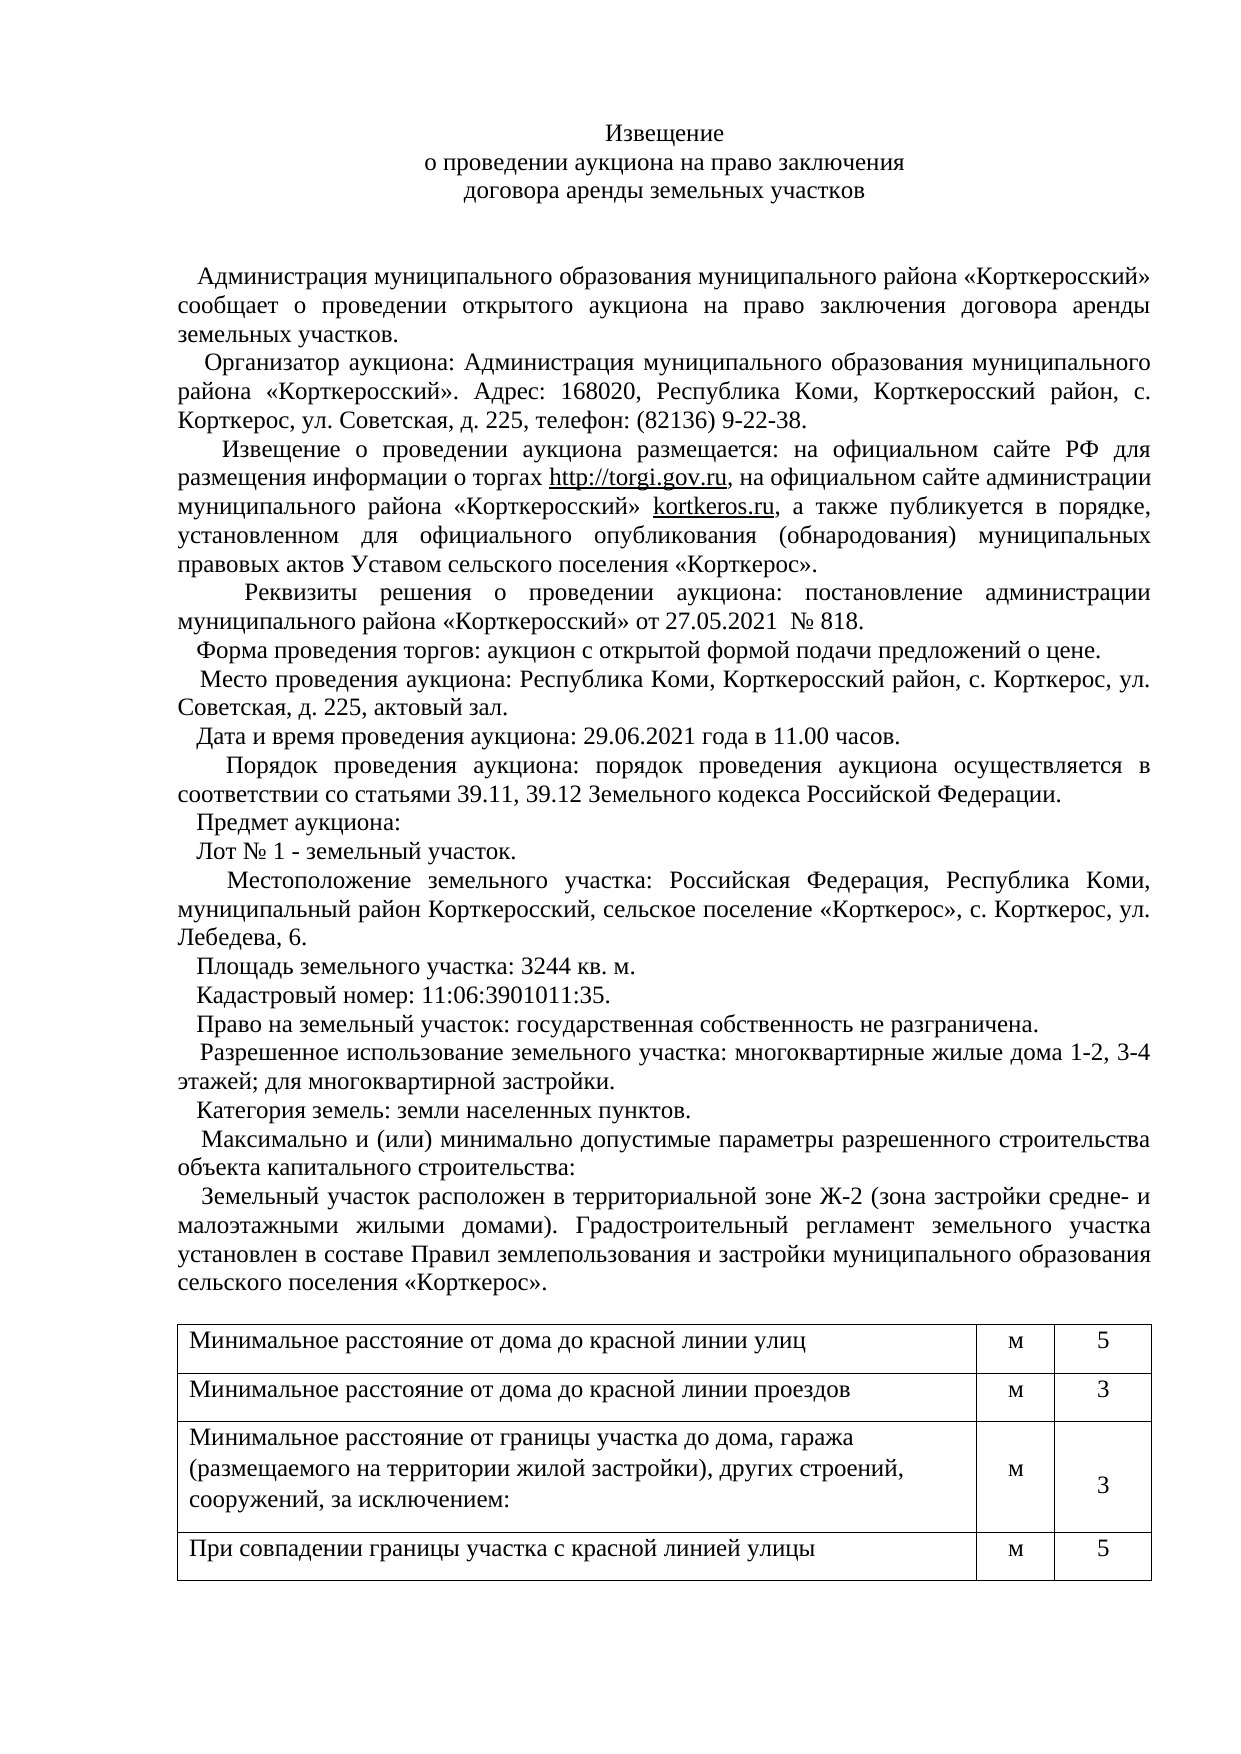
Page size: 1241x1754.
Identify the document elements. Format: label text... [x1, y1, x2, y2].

table_cell 5 [1055, 1533, 1151, 1580]
text Администрация муниципального образования муниципального района «Корткеросский» сообщает о проведении открытого аукциона на право заключения договора аренды земельных участков. [177, 261, 1152, 347]
text о проведении аукциона на право заключения [177, 147, 1152, 176]
text Извещение о проведении аукциона размещается: на официальном сайте РФ для размещения информации о торгах http://torgi.gov.ru, на официальном сайте администрации муниципального района «Корткеросский» kortkeros.ru, а также публикуется в порядке, установленном для официального опубликования (обнародования) муниципальных правовых актов Уставом сельского поселения «Корткерос». [177, 434, 1152, 577]
table_header м [977, 1325, 1054, 1373]
text Лот № 1 - земельный участок. [177, 836, 1152, 865]
text Дата и время проведения аукциона: 29.06.2021 года в 11.00 часов. [177, 721, 1152, 750]
text договора аренды земельных участков [177, 176, 1152, 204]
table_cell Минимальное расстояние от границы участка до дома, гаража (размещаемого на территории жилой застройки), других строений, сооружений, за исключением: [178, 1422, 976, 1532]
text Право на земельный участок: государственная собственность не разграничена. [177, 1009, 1152, 1037]
text Земельный участок расположен в территориальной зоне Ж-2 (зона застройки средне- и малоэтажными жилыми домами). Градостроительный регламент земельного участка установлен в составе Правил землепользования и застройки муниципального образования сельского поселения «Корткерос». [177, 1181, 1152, 1296]
text Категория земель: земли населенных пунктов. [177, 1095, 1152, 1124]
text Площадь земельного участка: 3244 кв. м. [177, 951, 1152, 980]
text Разрешенное использование земельного участка: многоквартирные жилые дома 1-2, 3-4 этажей; для многоквартирной застройки. [177, 1037, 1152, 1095]
text Местоположение земельного участка: Российская Федерация, Республика Коми, муниципальный район Корткеросский, сельское поселение «Корткерос», с. Корткерос, ул. Лебедева, 6. [177, 865, 1152, 951]
table_cell м [977, 1422, 1054, 1532]
table_cell 3 [1055, 1374, 1151, 1421]
text Реквизиты решения о проведении аукциона: постановление администрации муниципального района «Корткеросский» от 27.05.2021 № 818. [177, 577, 1152, 635]
text Максимально и (или) минимально допустимые параметры разрешенного строительства объекта капитального строительства: [177, 1124, 1152, 1181]
text Место проведения аукциона: Республика Коми, Корткеросский район, с. Корткерос, ул. Советская, д. 225, актовый зал. [177, 664, 1152, 721]
table_header 5 [1055, 1325, 1151, 1373]
text Предмет аукциона: [177, 807, 1152, 836]
text Извещение [177, 118, 1152, 147]
table_cell 3 [1055, 1422, 1151, 1532]
text Кадастровый номер: 11:06:3901011:35. [177, 980, 1152, 1009]
table_cell м [977, 1374, 1054, 1421]
text Форма проведения торгов: аукцион с открытой формой подачи предложений о цене. [177, 635, 1152, 664]
table_cell Минимальное расстояние от дома до красной линии проездов [178, 1374, 976, 1421]
table_header Минимальное расстояние от дома до красной линии улиц [178, 1325, 976, 1373]
table_cell м [977, 1533, 1054, 1580]
table_cell При совпадении границы участка с красной линией улицы [178, 1533, 976, 1580]
text Организатор аукциона: Администрация муниципального образования муниципального района «Корткеросский». Адрес: 168020, Республика Коми, Корткеросский район, с. Корткерос, ул. Советская, д. 225, телефон: (82136) 9-22-38. [177, 347, 1152, 434]
text Порядок проведения аукциона: порядок проведения аукциона осуществляется в соответствии со статьями 39.11, 39.12 Земельного кодекса Российской Федерации. [177, 750, 1152, 807]
